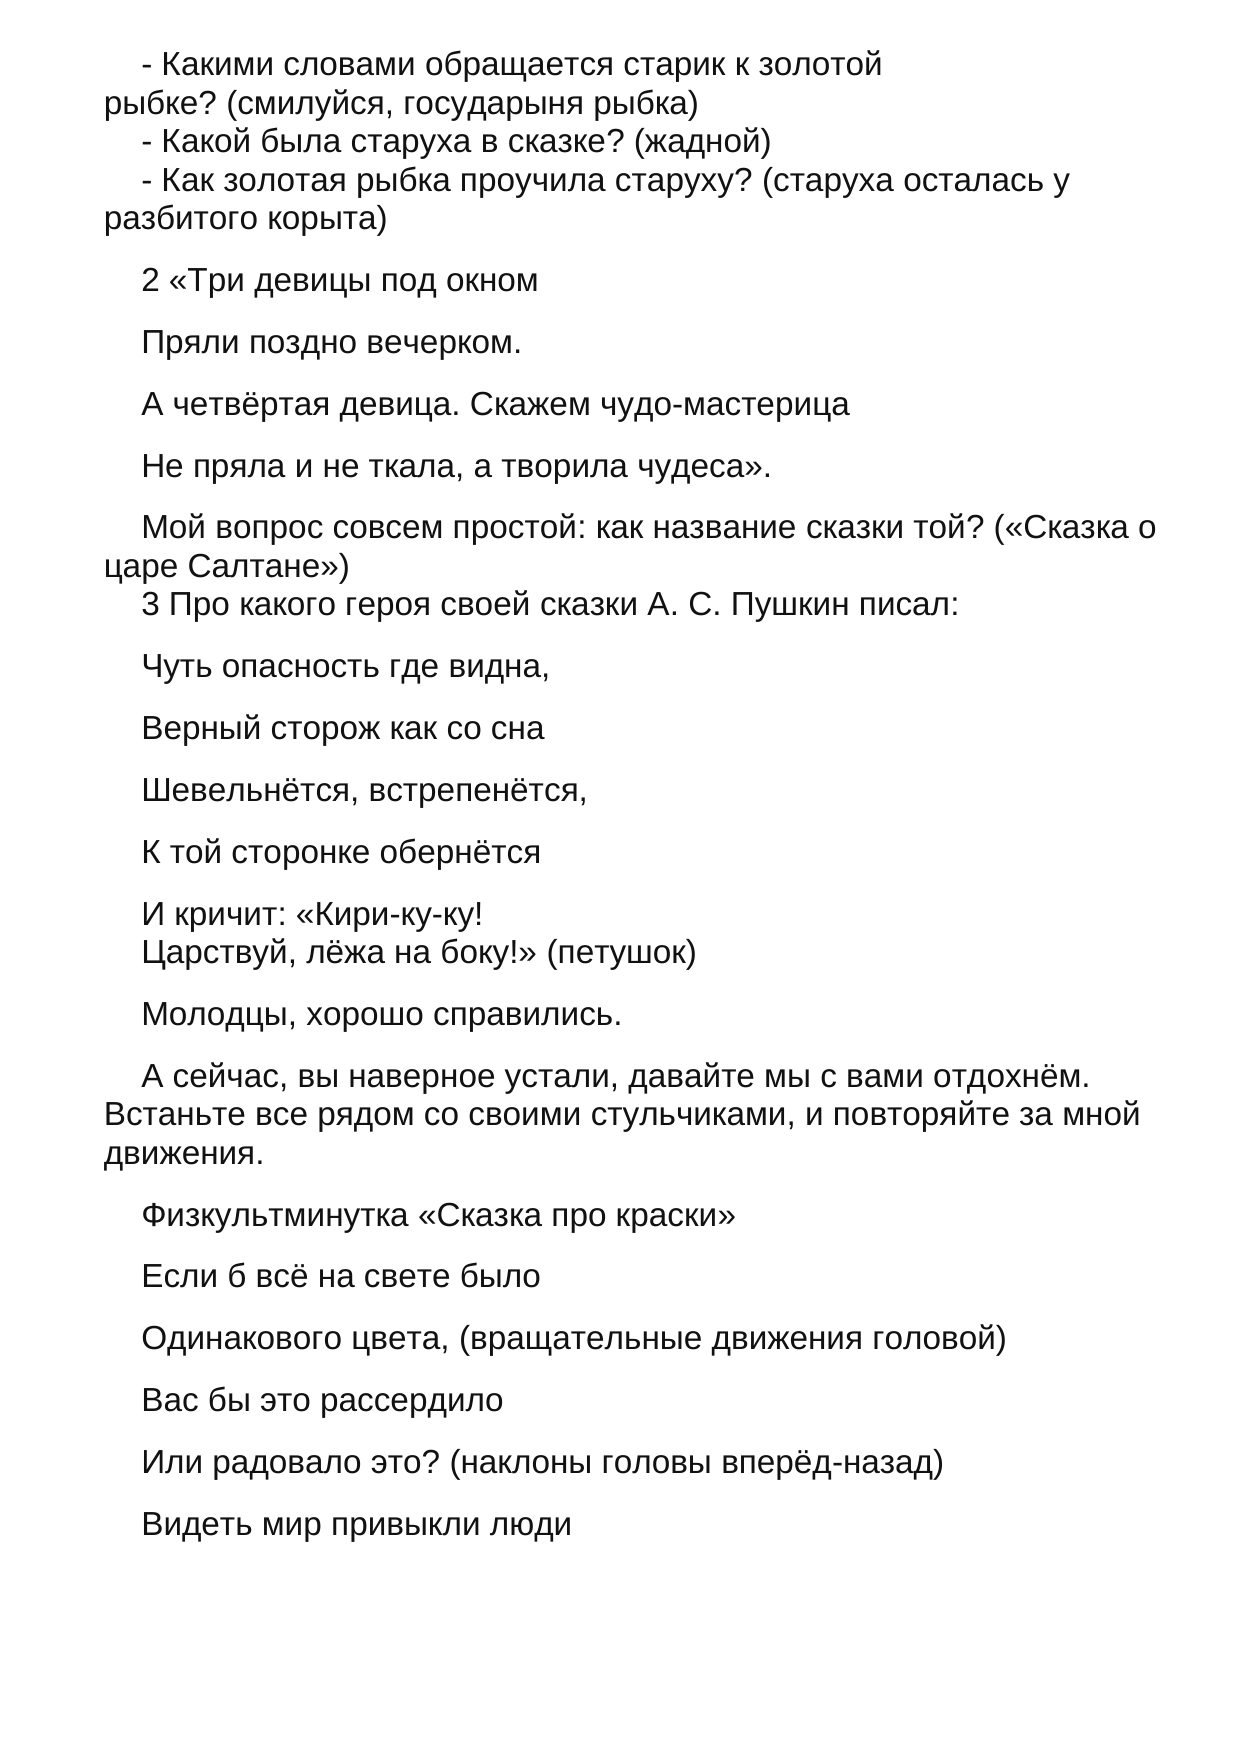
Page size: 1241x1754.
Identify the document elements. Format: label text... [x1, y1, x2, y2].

text - Какой была старуха в сказке? (жадной) [103, 121, 1181, 160]
text Или радовало это? (наклоны головы вперёд-назад) [103, 1442, 1181, 1481]
text Не пряла и не ткала, а творила чудеса». [103, 446, 1181, 484]
text Мой вопрос совсем простой: как название сказки той? («Сказка о царе Салтане») [103, 507, 1181, 584]
text К той сторонке обернётся [103, 832, 1181, 870]
text Царствуй, лёжа на боку!» (петушок) [103, 932, 1181, 971]
text Шевельнётся, встрепенётся, [103, 770, 1181, 808]
text Молодцы, хорошо справились. [103, 994, 1181, 1032]
text Если б всё на свете было [103, 1257, 1181, 1295]
text Физкультминутка «Сказка про краски» [103, 1195, 1181, 1233]
text 3 Про какого героя своей сказки А. С. Пушкин писал: [103, 584, 1181, 623]
text - Как золотая рыбка проучила старуху? (старуха осталась у разбитого корыта) [103, 160, 1181, 237]
text Чуть опасность где видна, [103, 646, 1181, 685]
text А сейчас, вы наверное устали, давайте мы с вами отдохнём. Встаньте все рядом со своими стульчиками, и повторяйте за мной движения. [103, 1056, 1181, 1171]
text Пряли поздно вечерком. [103, 322, 1181, 360]
text 2 «Три девицы под окном [103, 260, 1181, 298]
text Вас бы это рассердило [103, 1380, 1181, 1419]
text Одинакового цвета, (вращательные движения головой) [103, 1318, 1181, 1357]
text - Какими словами обращается старик к золотой рыбке? (смилуйся, государыня рыбка) [103, 44, 1181, 121]
text А четвёртая девица. Скажем чудо-мастерица [103, 384, 1181, 422]
text И кричит: «Кири-ку-ку! [103, 894, 1181, 932]
text Видеть мир привыкли люди [103, 1504, 1181, 1542]
text Верный сторож как со сна [103, 708, 1181, 747]
